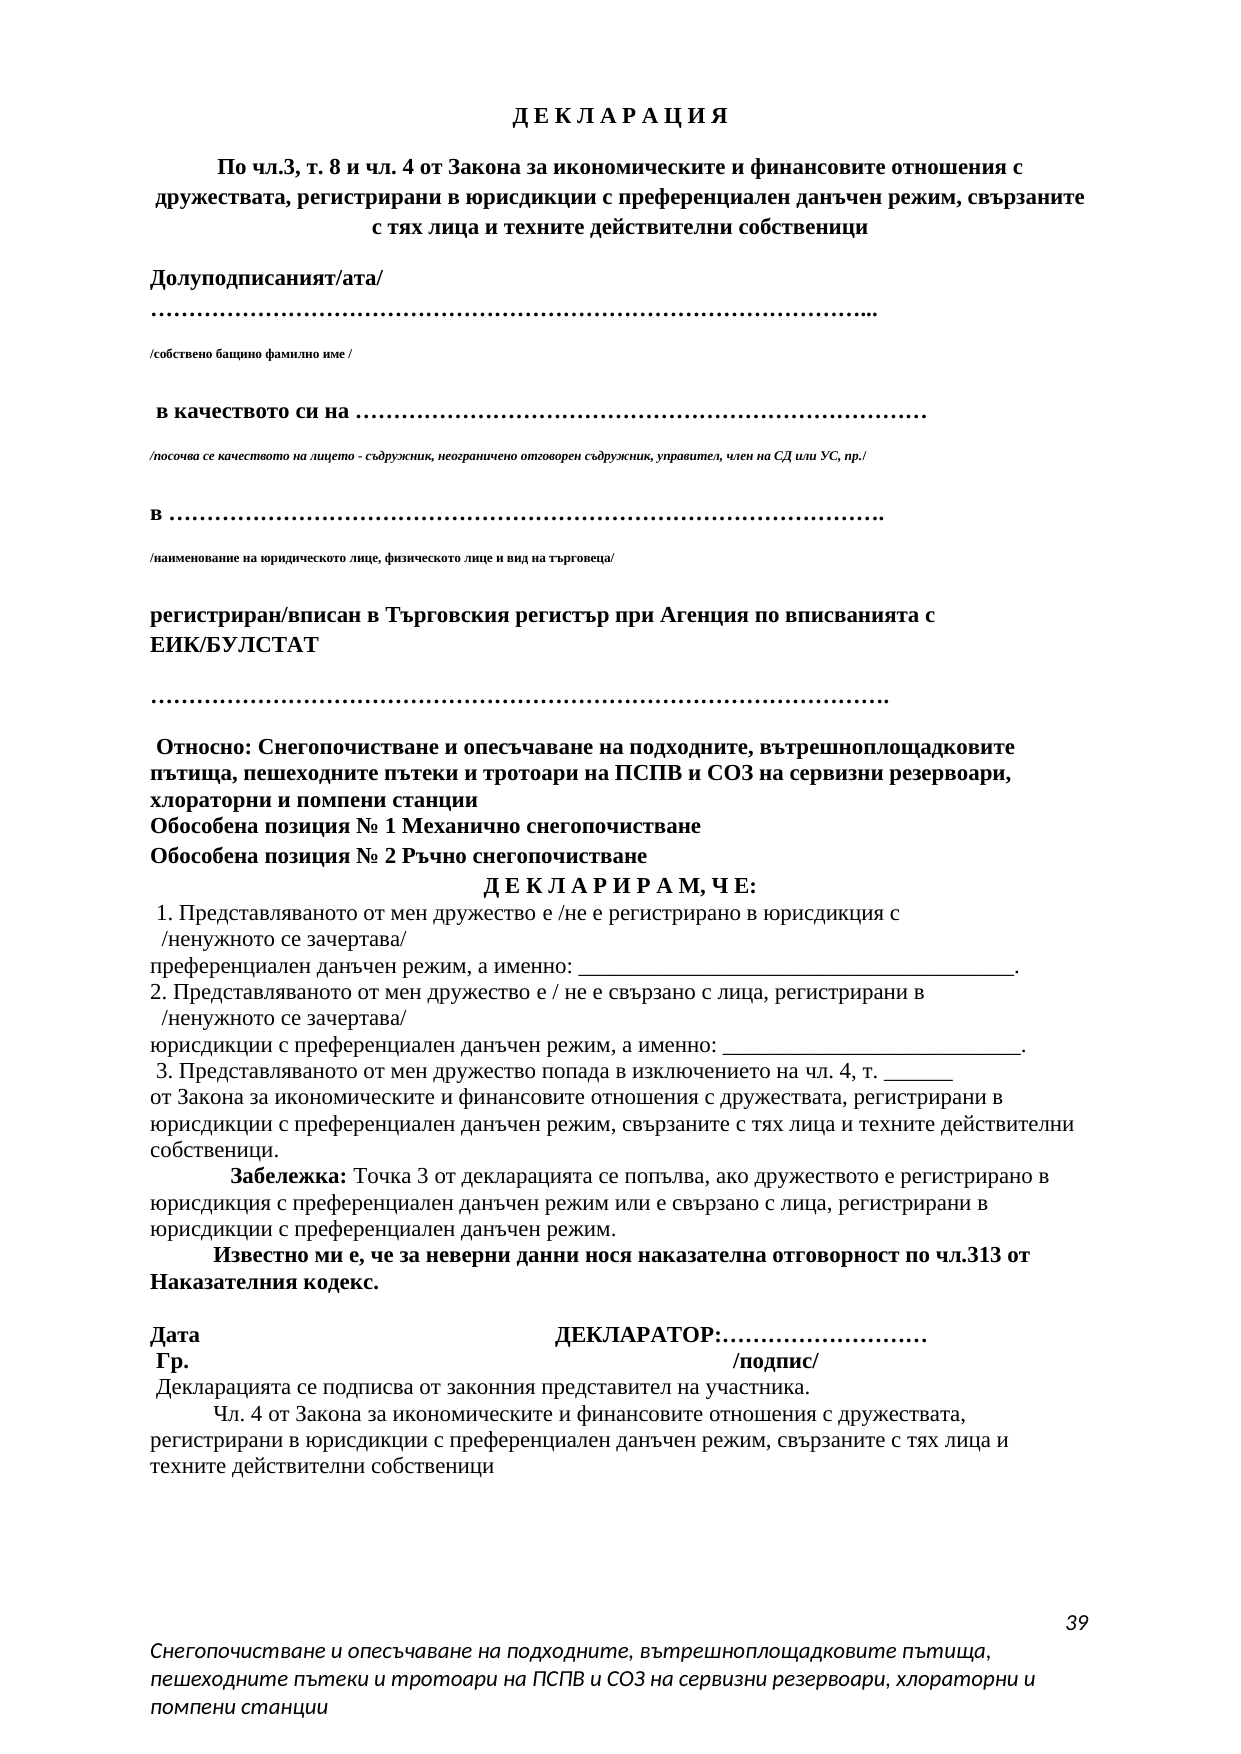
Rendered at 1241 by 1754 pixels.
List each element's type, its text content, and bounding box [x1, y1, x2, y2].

text ……………………………………………………………………………………. [150, 682, 1090, 708]
text 2. Представляваното от мен дружество е / не е свързано с лица, регистрирани в [150, 978, 1090, 1004]
text Обособена позиция № 1 Механично снегопочистване [150, 812, 1090, 838]
text /посочва се качеството на лицето - съдружник, неограничено отговорен съдружник, управител, член на СД или УС, пр./ [150, 448, 1090, 474]
text Долуподписаният/ата/ …………………………………………………………………………………... [150, 264, 1090, 321]
text Чл. 4 от Закона за икономическите и финансовите отношения с дружествата, регистрирани в юрисдикции с преференциален данъчен режим, свързаните с тях лица и техните действителни собственици [150, 1400, 1090, 1479]
text /ненужното се зачертава/ [150, 925, 1090, 952]
text Забележка: Точка 3 от декларацията се попълва, ако дружеството е регистрирано в юрисдикция с преференциален данъчен режим или е свързано с лица, регистрирани в юрисдикции с преференциален данъчен режим. [150, 1162, 1090, 1242]
text /ненужното се зачертава/ [150, 1004, 1090, 1031]
text /наименование на юридическото лице, физическото лице и вид на търговеца/ [150, 550, 1090, 576]
text Относно: Снегопочистване и опесъчаване на подходните, вътрешноплощадковите пътища, пешеходните пътеки и тротоари на ПСПВ и СОЗ на сервизни резервоари, хлораторни и помпени станции [150, 733, 1090, 812]
text Дата ДЕКЛАРАТОР:……………………… [150, 1321, 1090, 1347]
text Д Е К Л А Р И Р А М, Ч Е: [150, 873, 1090, 899]
text преференциален данъчен режим, а именно: ______________________________________. [150, 952, 1090, 978]
text Известно ми е, че за неверни данни нося наказателна отговорност по чл.313 от Наказателния кодекс. [150, 1242, 1090, 1294]
text от Закона за икономическите и финансовите отношения с дружествата, регистрирани в юрисдикции с преференциален данъчен режим, свързаните с тях лица и техните действителни собственици. [150, 1083, 1090, 1162]
text в качеството си на ………………………………………………………………… [150, 397, 1090, 423]
text Д Е К Л А Р А Ц И Я [150, 102, 1090, 128]
text 3. Представляваното от мен дружество попада в изключението на чл. 4, т. ______ [150, 1057, 1090, 1083]
text регистриран/вписан в Търговския регистър при Агенция по вписванията с ЕИК/БУЛСТАТ [150, 601, 1090, 657]
text /собствено бащино фамилно име / [150, 346, 1090, 372]
text По чл.3, т. 8 и чл. 4 от Закона за икономическите и финансовите отношения с дружествата, регистрирани в юрисдикции с преференциален данъчен режим, свързаните с тях лица и техните действителни собственици [150, 153, 1090, 240]
text Декларацията се подписва от законния представител на участника. [150, 1373, 1090, 1400]
text 1. Представляваното от мен дружество е /не е регистрирано в юрисдикция с [150, 899, 1090, 925]
text в …………………………………………………………………………………. [150, 499, 1090, 525]
text Гр. /подпис/ [150, 1347, 1090, 1373]
text Обособена позиция № 2 Ръчно снегопочистване [150, 842, 1090, 869]
text юрисдикции с преференциален данъчен режим, а именно: __________________________. [150, 1031, 1090, 1057]
